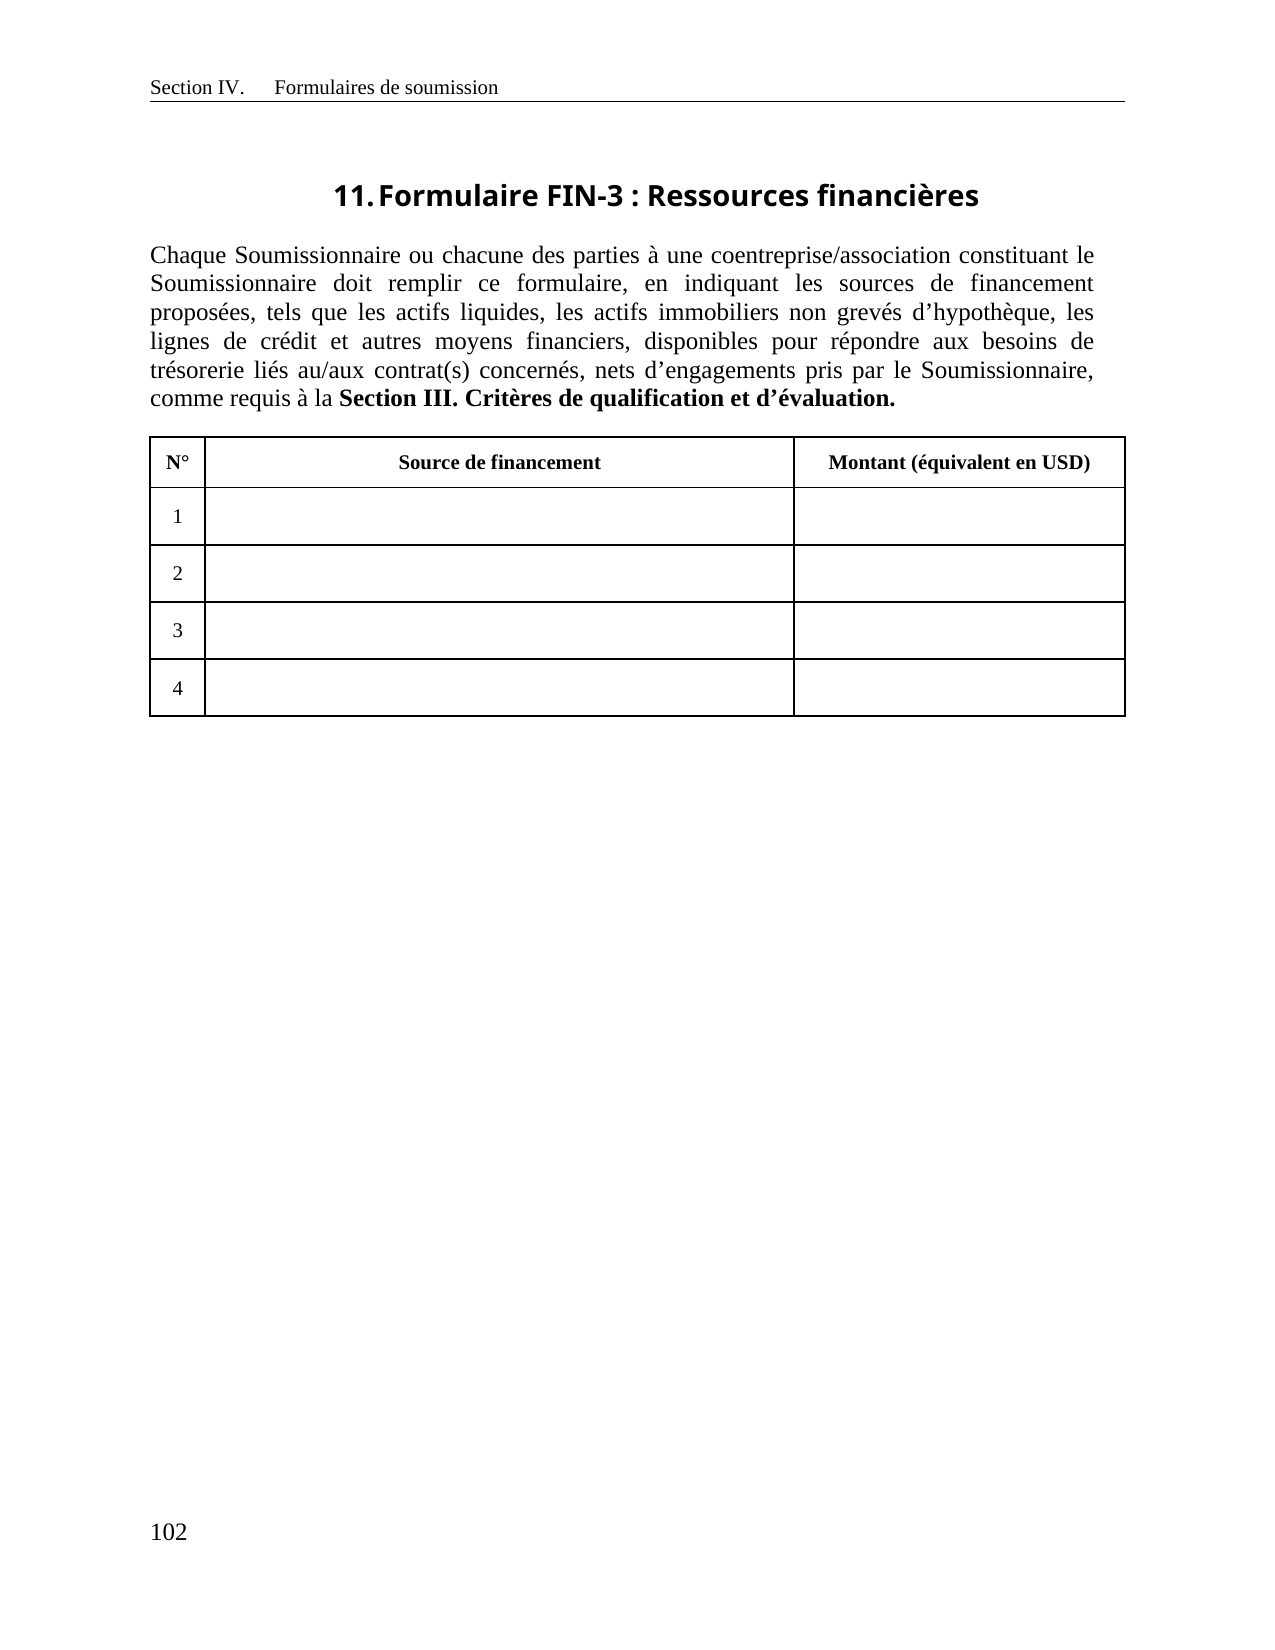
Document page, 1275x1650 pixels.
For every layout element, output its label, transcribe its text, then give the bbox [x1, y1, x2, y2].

table_cell [206, 546, 793, 601]
table_header Source de financement [206, 438, 793, 487]
table_cell [795, 488, 1124, 544]
table_cell 3 [151, 603, 204, 658]
subtitle Formulaire FIN-3 : Ressources financières [187, 175, 1125, 215]
table_header Montant (équivalent en USD) [795, 438, 1124, 487]
table_cell 2 [151, 546, 204, 601]
table_cell [206, 488, 793, 544]
table_cell [795, 603, 1124, 658]
text Chaque Soumissionnaire ou chacune des parties à une coentreprise/association constituant le Soumissionnaire doit remplir ce formulaire, en indiquant les sources de financement proposées, tels que les actifs liquides, les actifs immobiliers non grevés d’hypothèque, les lignes de crédit et autres moyens financiers, disponibles pour répondre aux besoins de trésorerie liés au/aux contrat(s) concernés, nets d’engagements pris par le Soumissionnaire, comme requis à la Section III. Critères de qualification et d’évaluation. [150, 240, 1095, 412]
table_cell 4 [151, 660, 204, 715]
table_cell [795, 546, 1124, 601]
table_cell [206, 603, 793, 658]
table_header N° [151, 438, 204, 487]
table_cell [795, 660, 1124, 715]
table_cell [206, 660, 793, 715]
table_cell 1 [151, 488, 204, 544]
